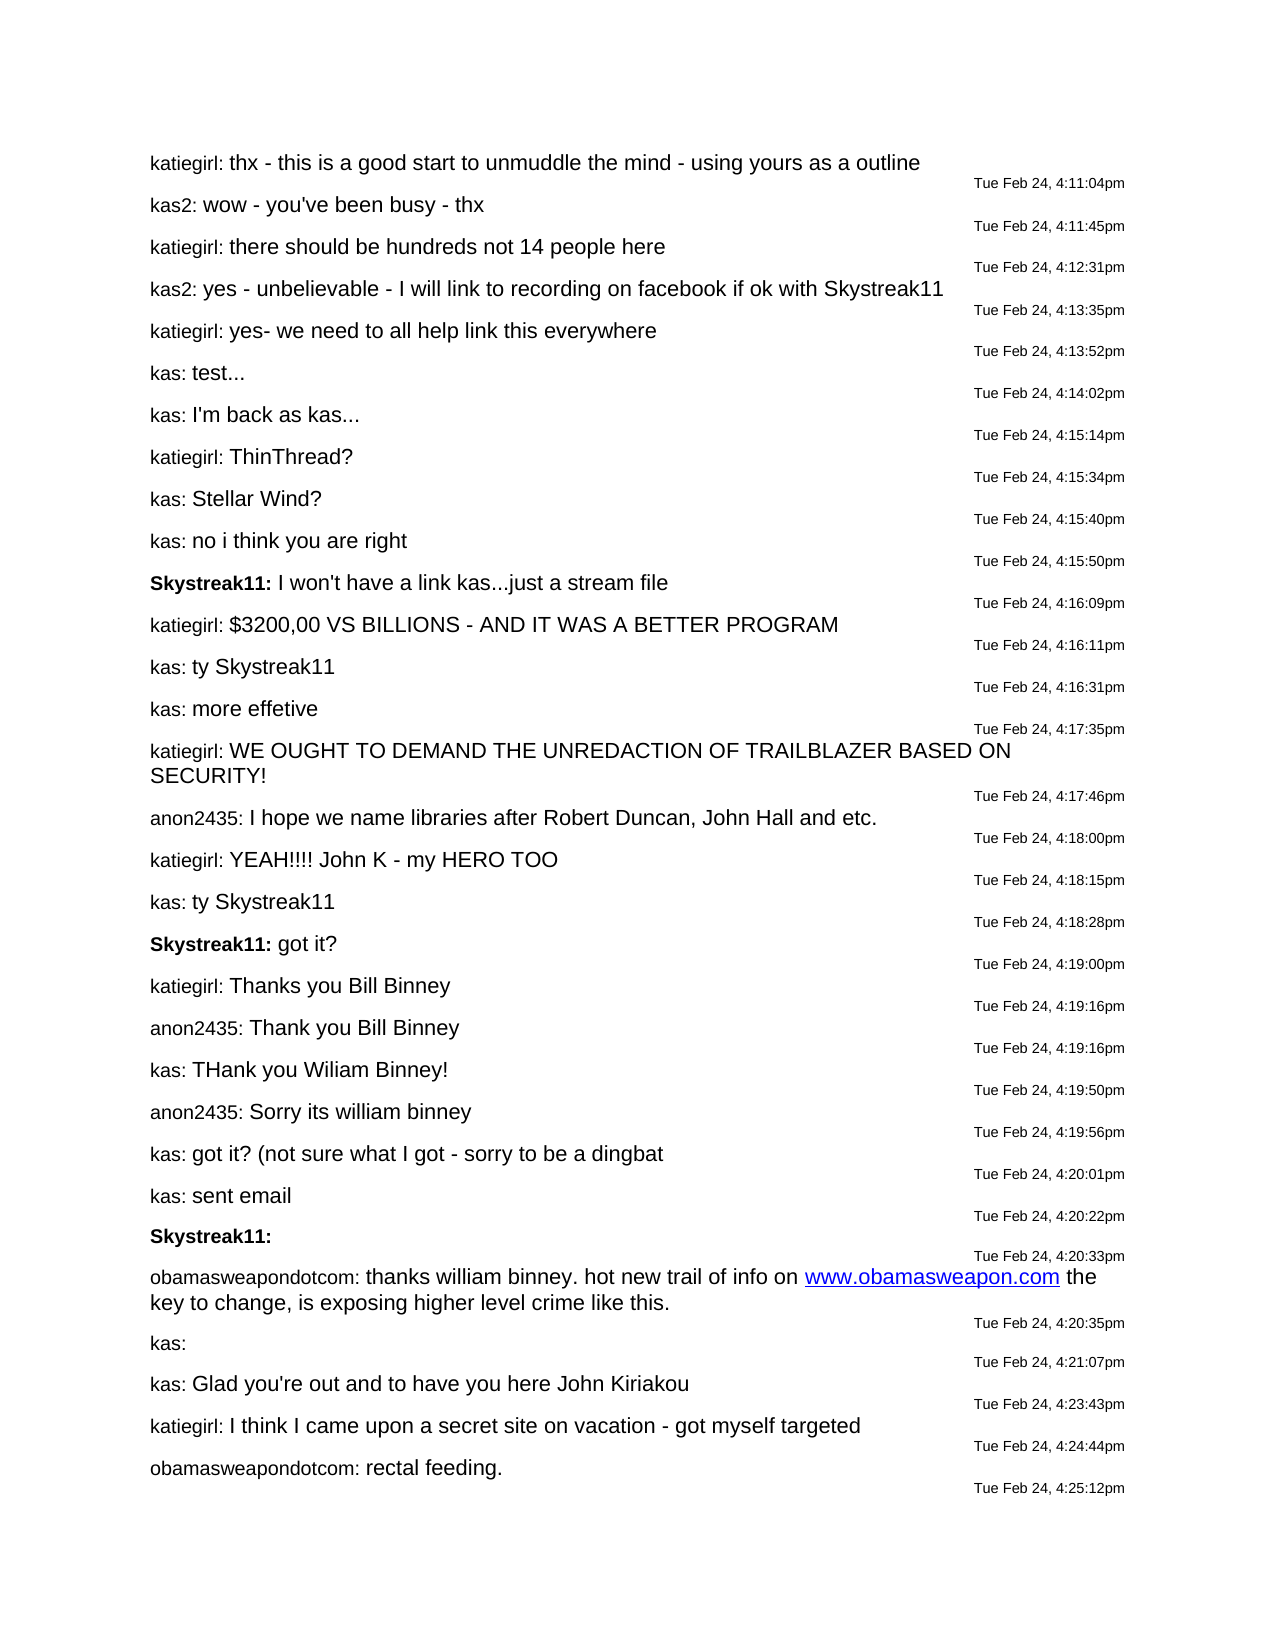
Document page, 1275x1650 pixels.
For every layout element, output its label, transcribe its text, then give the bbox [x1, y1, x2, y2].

text kas2: yes - unbelievable - I will link to recording on facebook if ok with Skystreak11 [150, 276, 1125, 301]
text Tue Feb 24, 4:19:56pm [150, 1124, 1125, 1141]
text Tue Feb 24, 4:16:31pm [150, 679, 1125, 696]
text kas: more effetive [150, 696, 1125, 721]
text Tue Feb 24, 4:24:44pm [150, 1438, 1125, 1455]
text Tue Feb 24, 4:20:33pm [150, 1247, 1125, 1264]
text Tue Feb 24, 4:15:14pm [150, 427, 1125, 444]
text Tue Feb 24, 4:20:22pm [150, 1208, 1125, 1225]
text Tue Feb 24, 4:14:02pm [150, 385, 1125, 402]
text Tue Feb 24, 4:21:07pm [150, 1354, 1125, 1371]
text obamasweapondotcom: rectal feeding. [150, 1455, 1125, 1480]
text Tue Feb 24, 4:13:52pm [150, 343, 1125, 360]
text kas: Glad you're out and to have you here John Kiriakou [150, 1371, 1125, 1396]
text Tue Feb 24, 4:16:11pm [150, 637, 1125, 654]
text kas: test... [150, 360, 1125, 385]
text Skystreak11: I won't have a link kas...just a stream file [150, 570, 1125, 595]
text anon2435: Sorry its william binney [150, 1099, 1125, 1124]
text kas: got it? (not sure what I got - sorry to be a dingbat [150, 1141, 1125, 1166]
text anon2435: I hope we name libraries after Robert Duncan, John Hall and etc. [150, 805, 1125, 830]
text Skystreak11: [150, 1225, 1125, 1247]
text Tue Feb 24, 4:11:45pm [150, 217, 1125, 234]
text katiegirl: thx - this is a good start to unmuddle the mind - using yours as a outline [150, 150, 1125, 175]
text Tue Feb 24, 4:16:09pm [150, 595, 1125, 612]
text kas2: wow - you've been busy - thx [150, 192, 1125, 217]
text katiegirl: ThinThread? [150, 444, 1125, 469]
text Tue Feb 24, 4:15:50pm [150, 553, 1125, 570]
text Tue Feb 24, 4:25:12pm [150, 1480, 1125, 1497]
text katiegirl: there should be hundreds not 14 people here [150, 234, 1125, 259]
text katiegirl: $3200,00 VS BILLIONS - AND IT WAS A BETTER PROGRAM [150, 612, 1125, 637]
text Tue Feb 24, 4:20:35pm [150, 1314, 1125, 1331]
text kas: I'm back as kas... [150, 402, 1125, 427]
text obamasweapondotcom: thanks william binney. hot new trail of info on www.obamasweapon.com the key to change, is exposing higher level crime like this. [150, 1264, 1125, 1314]
text Tue Feb 24, 4:17:46pm [150, 788, 1125, 805]
text Tue Feb 24, 4:18:00pm [150, 830, 1125, 847]
text Tue Feb 24, 4:19:16pm [150, 1040, 1125, 1057]
text Tue Feb 24, 4:19:16pm [150, 998, 1125, 1015]
text Skystreak11: got it? [150, 931, 1125, 956]
text anon2435: Thank you Bill Binney [150, 1015, 1125, 1040]
text kas: sent email [150, 1183, 1125, 1208]
text Tue Feb 24, 4:15:40pm [150, 511, 1125, 528]
text Tue Feb 24, 4:18:15pm [150, 872, 1125, 889]
text katiegirl: yes- we need to all help link this everywhere [150, 318, 1125, 343]
text Tue Feb 24, 4:17:35pm [150, 721, 1125, 738]
text Tue Feb 24, 4:15:34pm [150, 469, 1125, 486]
text katiegirl: YEAH!!!! John K - my HERO TOO [150, 847, 1125, 872]
text katiegirl: I think I came upon a secret site on vacation - got myself targeted [150, 1413, 1125, 1438]
text Tue Feb 24, 4:19:50pm [150, 1082, 1125, 1099]
text Tue Feb 24, 4:18:28pm [150, 914, 1125, 931]
text Tue Feb 24, 4:13:35pm [150, 301, 1125, 318]
text Tue Feb 24, 4:23:43pm [150, 1396, 1125, 1413]
text Tue Feb 24, 4:19:00pm [150, 956, 1125, 973]
text kas: Stellar Wind? [150, 486, 1125, 511]
text Tue Feb 24, 4:20:01pm [150, 1166, 1125, 1183]
text Tue Feb 24, 4:12:31pm [150, 259, 1125, 276]
text kas: [150, 1331, 1125, 1354]
text katiegirl: Thanks you Bill Binney [150, 973, 1125, 998]
text kas: ty Skystreak11 [150, 654, 1125, 679]
text kas: ty Skystreak11 [150, 889, 1125, 914]
text katiegirl: WE OUGHT TO DEMAND THE UNREDACTION OF TRAILBLAZER BASED ON SECURITY! [150, 738, 1125, 788]
text kas: THank you Wiliam Binney! [150, 1057, 1125, 1082]
text Tue Feb 24, 4:11:04pm [150, 175, 1125, 192]
text kas: no i think you are right [150, 528, 1125, 553]
